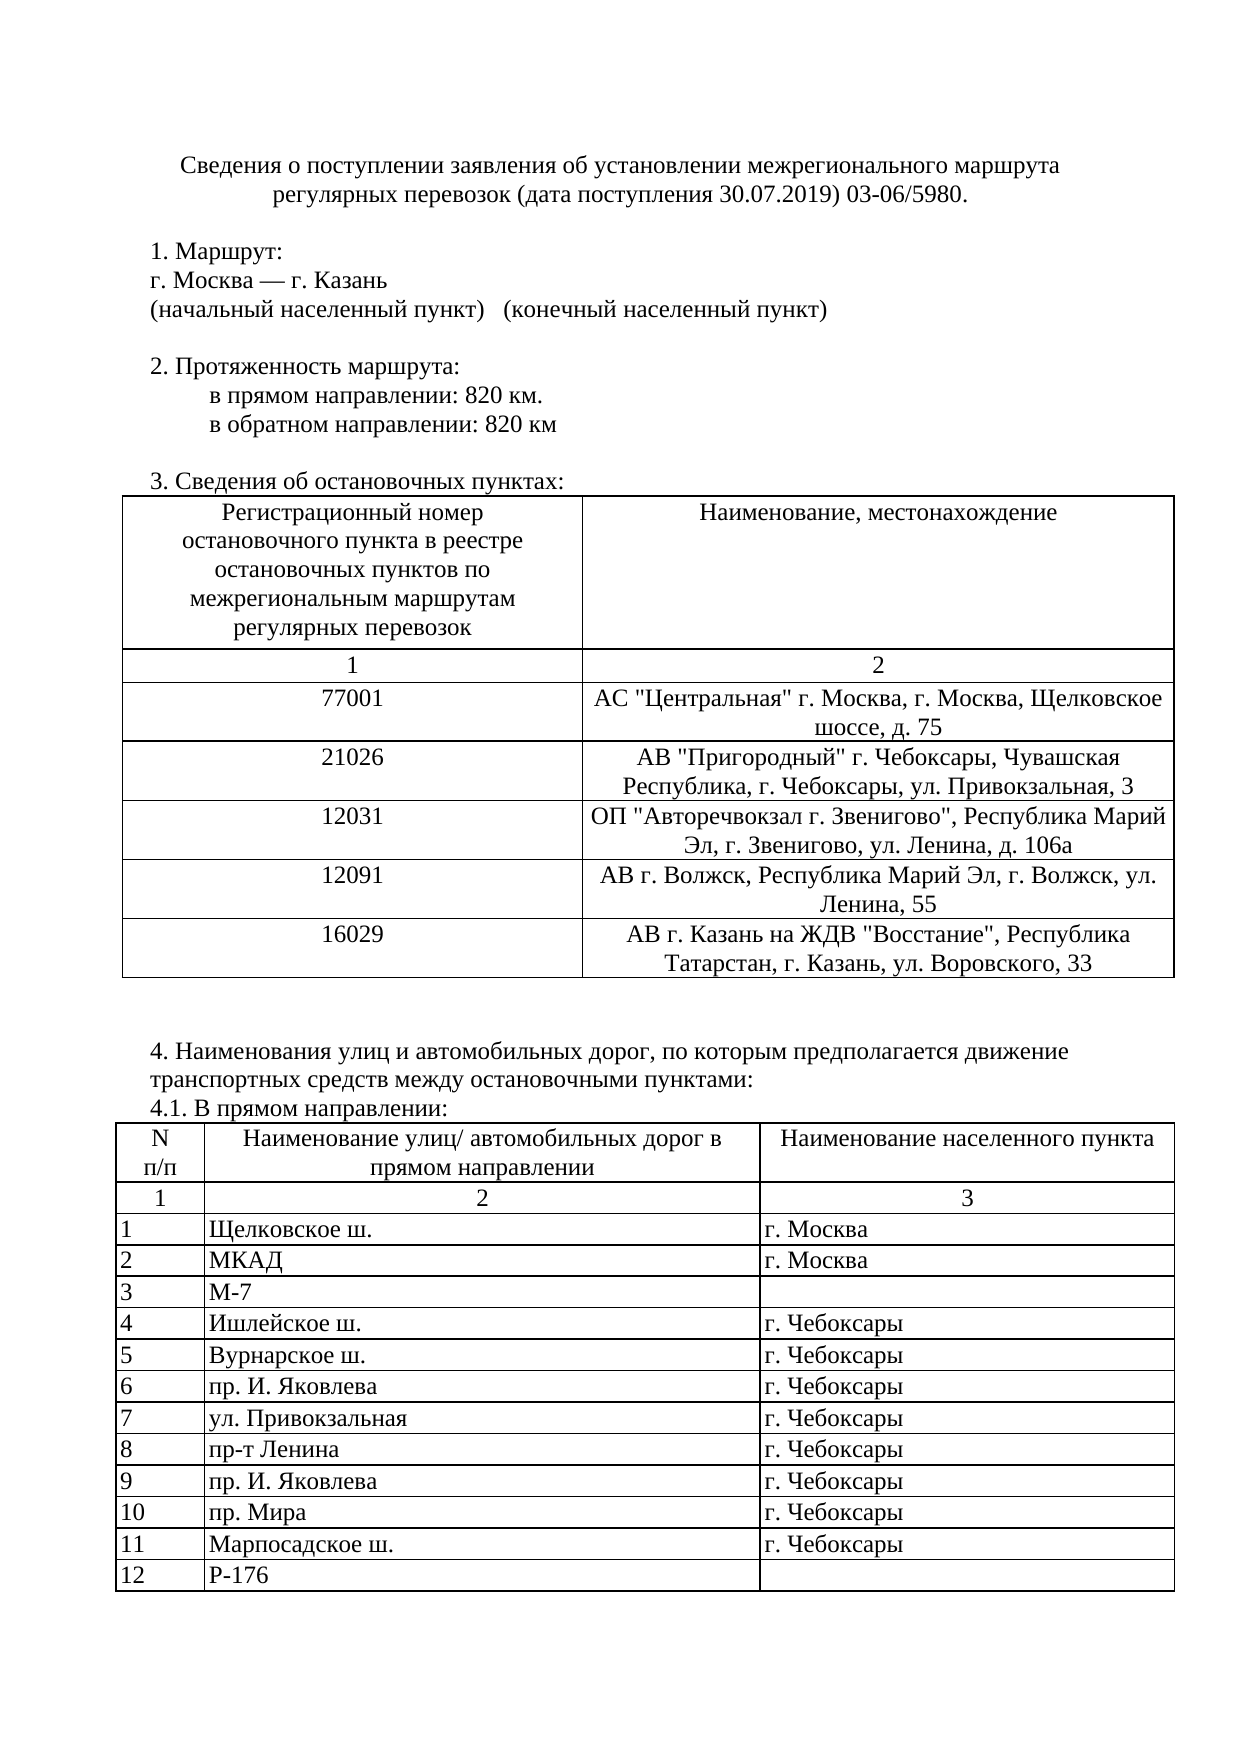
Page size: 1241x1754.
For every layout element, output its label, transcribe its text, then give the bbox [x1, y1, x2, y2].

table_cell АВ г. Волжск, Республика Марий Эл, г. Волжск, ул. Ленина, 55 [583, 860, 1173, 918]
table_cell Ишлейское ш. [205, 1308, 759, 1338]
table_cell 11 [117, 1529, 204, 1558]
table_cell 2 [583, 650, 1173, 681]
table_cell 1 [123, 650, 582, 681]
table_cell 2 [205, 1183, 759, 1212]
table_header N п/п [117, 1124, 204, 1181]
table_cell Р-176 [205, 1560, 759, 1590]
text 4. Наименования улиц и автомобильных дорог, по которым предполагается движение транспортных средств между остановочными пунктами: [150, 1036, 1090, 1093]
table_cell пр. И. Яковлева [205, 1466, 759, 1496]
table_cell Вурнарское ш. [205, 1340, 759, 1370]
table_cell г. Чебоксары [761, 1434, 1174, 1464]
text 4.1. В прямом направлении: [150, 1093, 1090, 1122]
text (начальный населенный пункт) (конечный населенный пункт) [150, 294, 1090, 322]
table_cell 3 [117, 1277, 204, 1307]
table_cell г. Чебоксары [761, 1371, 1174, 1401]
table_cell 21026 [123, 742, 582, 799]
table_cell ул. Привокзальная [205, 1403, 759, 1433]
table_cell г. Чебоксары [761, 1403, 1174, 1433]
text в прямом направлении: 820 км. [150, 380, 1090, 409]
table_cell Щелковское ш. [205, 1214, 759, 1244]
text 1. Маршрут: [150, 236, 1090, 265]
table_cell пр-т Ленина [205, 1434, 759, 1464]
text Сведения о поступлении заявления об установлении межрегионального маршрута регулярных перевозок (дата поступления 30.07.2019) 03-06/5980. [150, 150, 1090, 207]
table_cell г. Чебоксары [761, 1529, 1174, 1558]
table_cell 3 [761, 1183, 1174, 1212]
table_cell АВ "Пригородный" г. Чебоксары, Чувашская Республика, г. Чебоксары, ул. Привокзальная, 3 [583, 742, 1173, 799]
table_header Наименование, местонахождение [583, 497, 1173, 648]
table_cell [761, 1277, 1174, 1307]
table_cell АВ г. Казань на ЖДВ "Восстание", Республика Татарстан, г. Казань, ул. Воровского, 33 [583, 919, 1173, 977]
table_cell 2 [117, 1246, 204, 1275]
table_cell 10 [117, 1497, 204, 1527]
table_cell МКАД [205, 1246, 759, 1275]
table_cell 9 [117, 1466, 204, 1496]
table_cell М-7 [205, 1277, 759, 1307]
table_cell 1 [117, 1214, 204, 1244]
table_cell пр. Мира [205, 1497, 759, 1527]
text 3. Сведения об остановочных пунктах: [150, 466, 1090, 495]
table_cell Марпосадское ш. [205, 1529, 759, 1558]
table_cell г. Чебоксары [761, 1340, 1174, 1370]
table_cell 4 [117, 1308, 204, 1338]
table_cell г. Чебоксары [761, 1466, 1174, 1496]
table_cell г. Москва [761, 1214, 1174, 1244]
table_header Регистрационный номер остановочного пункта в реестре остановочных пунктов по межрегиональным маршрутам регулярных перевозок [123, 497, 582, 648]
table_cell 8 [117, 1434, 204, 1464]
table_cell [761, 1560, 1174, 1590]
table_cell пр. И. Яковлева [205, 1371, 759, 1401]
table_cell 1 [117, 1183, 204, 1212]
table_cell 12031 [123, 801, 582, 858]
text 2. Протяженность маршрута: [150, 351, 1090, 380]
table_cell 16029 [123, 919, 582, 977]
table_cell 77001 [123, 683, 582, 740]
text г. Москва — г. Казань [150, 265, 1090, 294]
text в обратном направлении: 820 км [150, 409, 1090, 437]
table_cell АС "Центральная" г. Москва, г. Москва, Щелковское шоссе, д. 75 [583, 683, 1173, 740]
table_header Наименование населенного пункта [761, 1124, 1174, 1181]
table_cell г. Москва [761, 1246, 1174, 1275]
table_cell 6 [117, 1371, 204, 1401]
table_cell ОП "Авторечвокзал г. Звенигово", Республика Марий Эл, г. Звенигово, ул. Ленина, д. 106а [583, 801, 1173, 858]
table_cell г. Чебоксары [761, 1497, 1174, 1527]
table_cell 12 [117, 1560, 204, 1590]
table_cell 5 [117, 1340, 204, 1370]
table_cell 12091 [123, 860, 582, 918]
table_cell 7 [117, 1403, 204, 1433]
table_cell г. Чебоксары [761, 1308, 1174, 1338]
table_header Наименование улиц/ автомобильных дорог в прямом направлении [205, 1124, 759, 1181]
